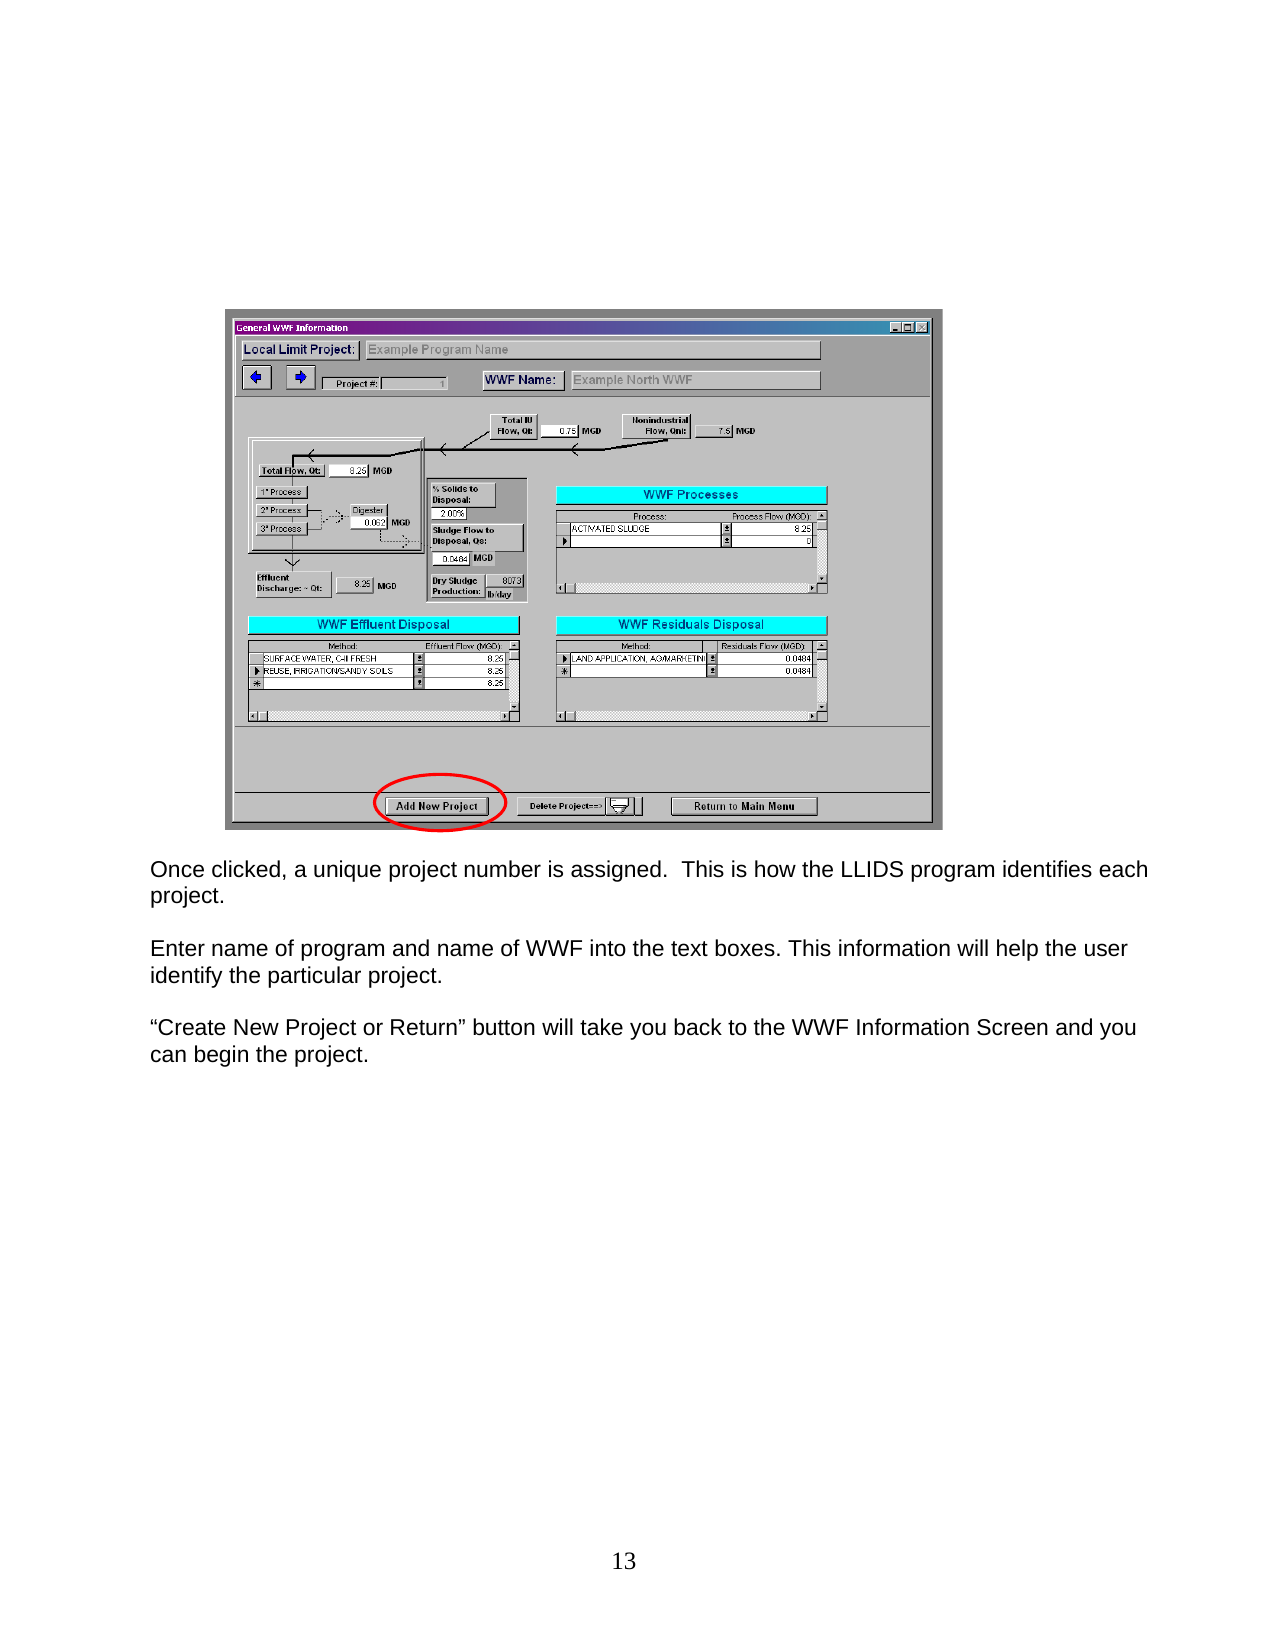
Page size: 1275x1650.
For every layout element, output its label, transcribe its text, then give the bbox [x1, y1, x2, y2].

text Enter name of program and name of WWF into the text boxes. This information will help the user identify the particular project. [150, 935, 1172, 988]
text Once clicked, a unique project number is assigned. This is how the LLIDS program identifies each project. [150, 856, 1172, 909]
text “Create New Project or Return” button will take you back to the WWF Information Screen and you can begin the project. [150, 1014, 1172, 1067]
picture [377, 776, 504, 829]
picture [225, 309, 943, 830]
